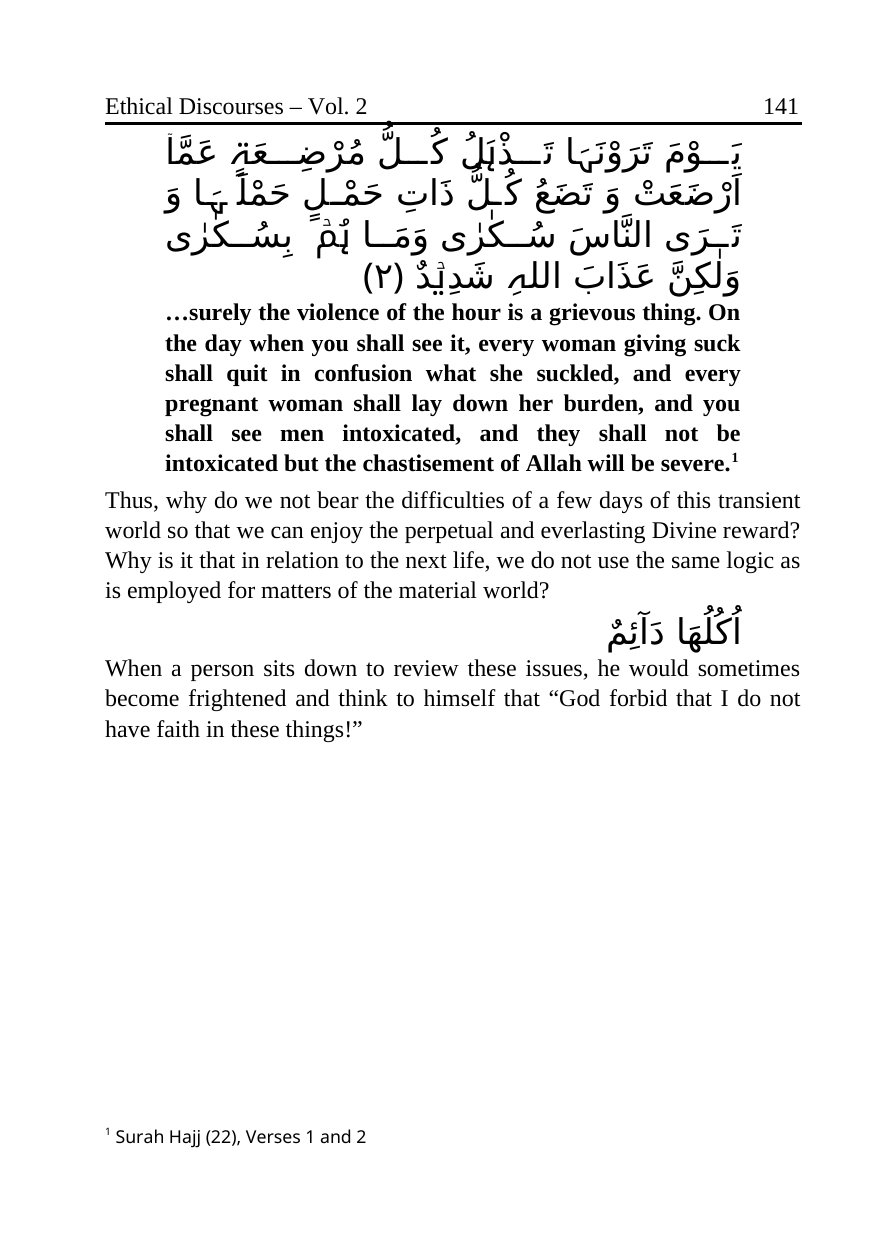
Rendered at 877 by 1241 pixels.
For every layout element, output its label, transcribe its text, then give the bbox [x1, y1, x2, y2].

text When a person sits down to review these issues, he would sometimes become frightened and think to himself that “God forbid that I do not have faith in these things!” [105, 652, 802, 743]
text …surely the violence of the hour is a grievous thing. On the day when you shall see it, every woman giving suck shall quit in confusion what she suckled, and every pregnant woman shall lay down her burden, and you shall see men intoxicated, and they shall not be intoxicated but the chastisement of Allah will be severe. [165, 297, 742, 478]
text اُكُلُهَا دَآئِمٌ [165, 611, 742, 652]
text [165, 132, 742, 297]
text Thus, why do we not bear the difficulties of a few days of this transient world so that we can enjoy the perpetual and everlasting Divine reward? Why is it that in relation to the next life, we do not use the same logic as is employed for matters of the material world? [105, 484, 802, 605]
